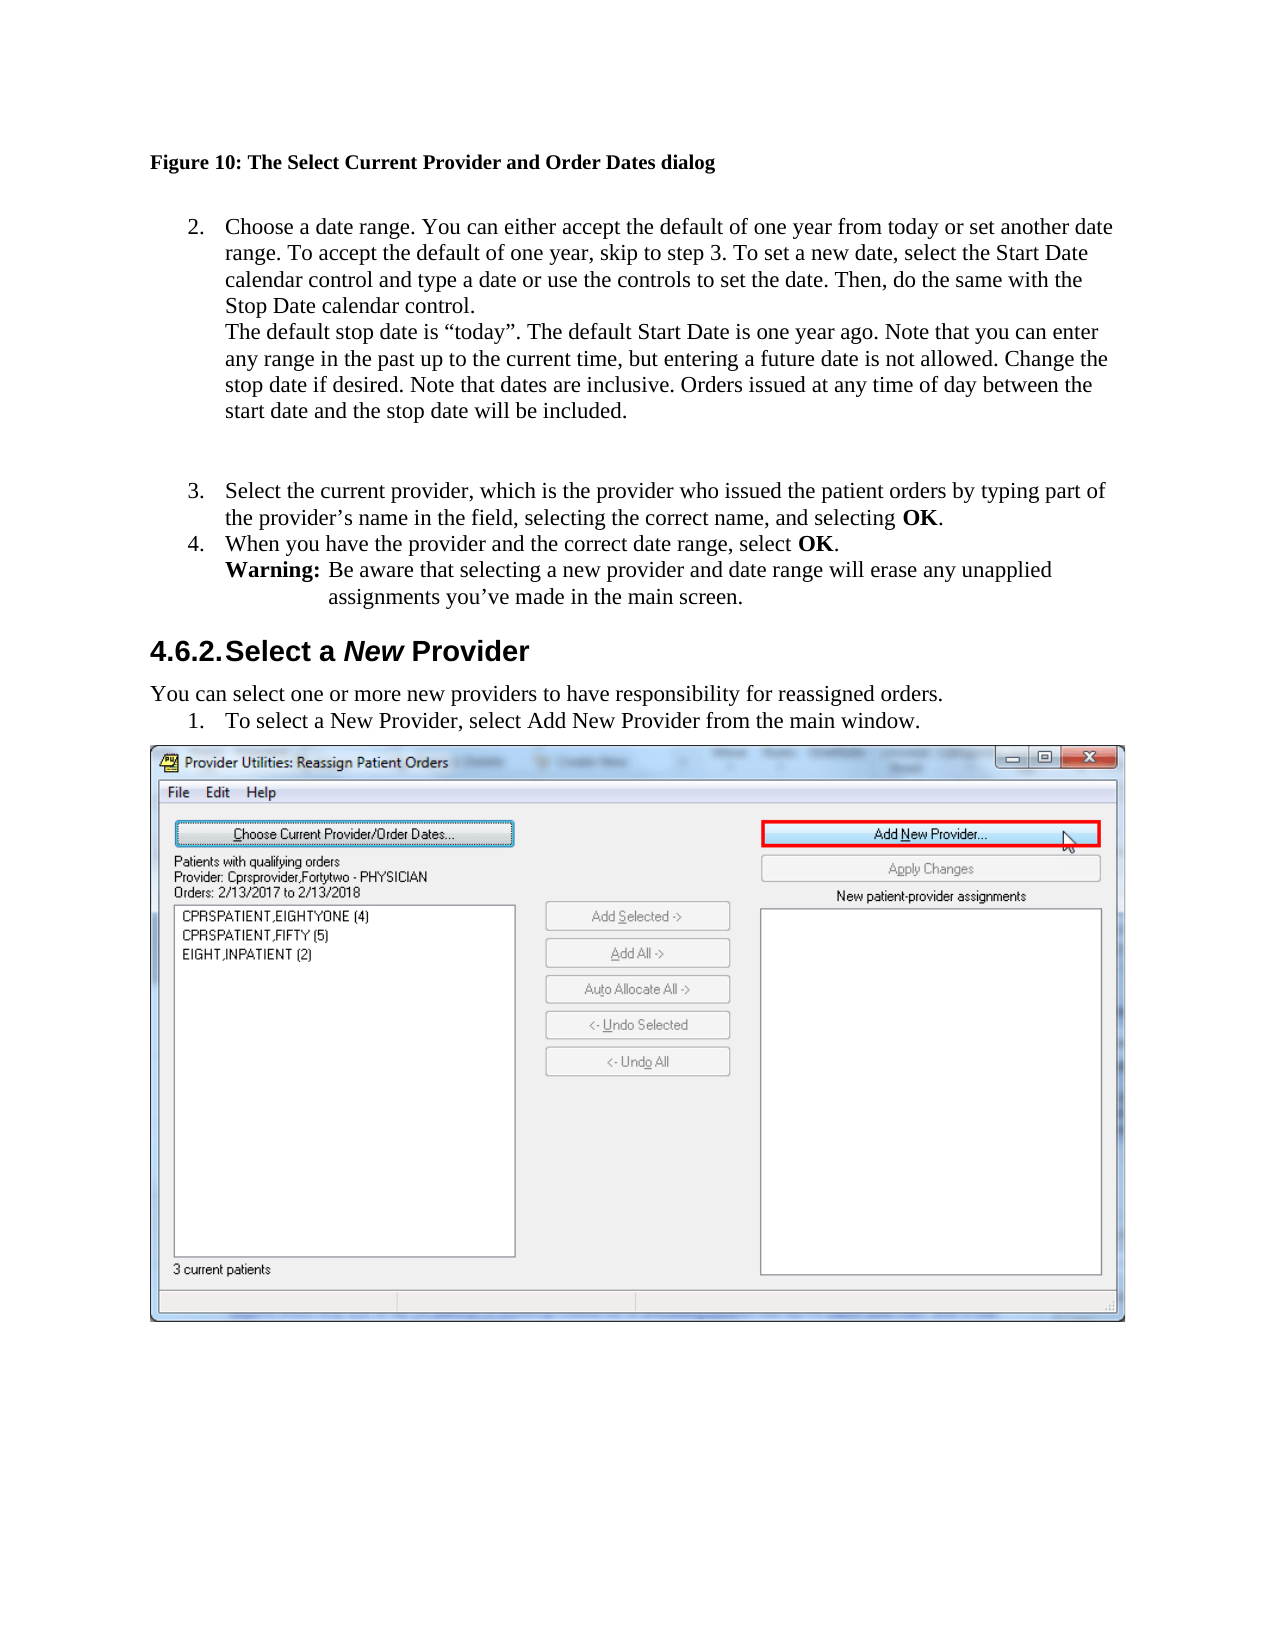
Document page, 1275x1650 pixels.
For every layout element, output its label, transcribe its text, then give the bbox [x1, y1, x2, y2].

list Select the current provider, which is the provider who issued the patient orders by typing part of the provider’s name in the field, selecting the correct name, and selecting OK. [187, 477, 1125, 530]
text Warning: Be aware that selecting a new provider and date range will erase any unapplied assignments you’ve made in the main screen. [225, 557, 1125, 609]
picture [150, 745, 1125, 1322]
list To select a New Provider, select Add New Provider from the main window. [187, 707, 1125, 733]
subtitle Select a New Provider [150, 634, 1125, 668]
list Choose a date range. You can either accept the default of one year from today or set another date range. To accept the default of one year, skip to step 3. To set a new date, select the Start Date calendar control and type a date or use the controls to set the date. Then, do the same with the Stop Date calendar control. [187, 213, 1125, 318]
list When you have the provider and the correct date range, select OK. [187, 530, 1125, 557]
text You can select one or more new providers to have responsibility for reassigned orders. [150, 680, 1125, 707]
text The default stop date is “today”. The default Start Date is one year ago. Note that you can enter any range in the past up to the current time, but entering a future date is not allowed. Change the stop date if desired. Note that dates are inclusive. Orders issued at any time of day between the start date and the stop date will be included. [225, 318, 1125, 424]
